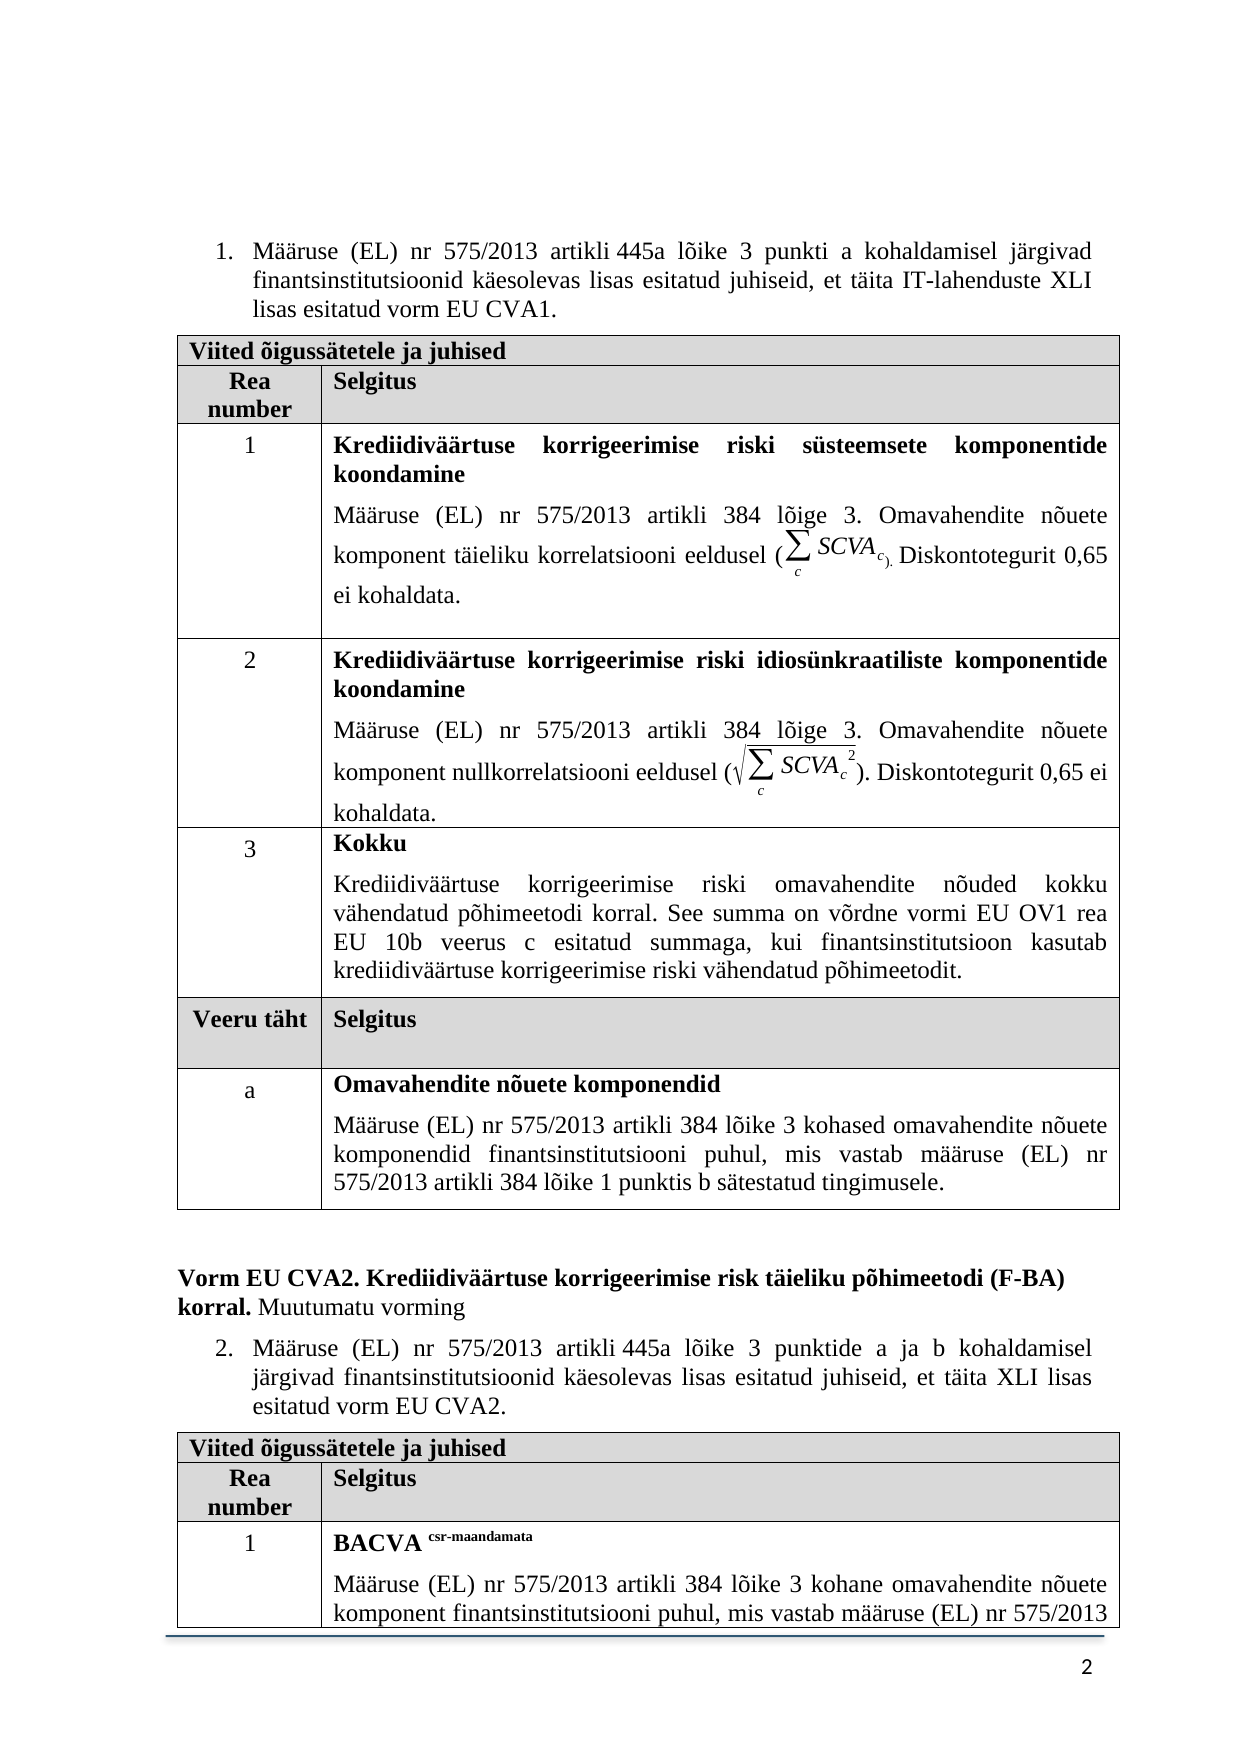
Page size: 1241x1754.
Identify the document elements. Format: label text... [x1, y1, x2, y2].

title Määruse (EL) nr 575/2013 artikli 445a lõike 3 punktide a ja b kohaldamisel järgivad finantsinstitutsioonid käesolevas lisas esitatud juhiseid, et täita XLI lisas esitatud vorm EU CVA2. [215, 1333, 1092, 1420]
table_header Viited õigussätetele ja juhised [178, 336, 1119, 365]
table_cell Selgitus [322, 998, 1119, 1068]
table_header Viited õigussätetele ja juhised [178, 1433, 1119, 1462]
table_cell Omavahendite nõuete komponendid Määruse (EL) nr 575/2013 artikli 384 lõike 3 kohased omavahendite nõuete komponendid finantsinstitutsiooni puhul, mis vastab määruse (EL) nr 575/2013 artikli 384 lõike 1 punktis b sätestatud tingimusele. [322, 1069, 1119, 1209]
table_cell 1 [178, 424, 321, 638]
table_cell Rea number [178, 366, 321, 423]
table_cell Selgitus [322, 1463, 1119, 1521]
table_cell Veeru täht [178, 998, 321, 1068]
table_cell Kokku Krediidiväärtuse korrigeerimise riski omavahendite nõuded kokku vähendatud põhimeetodi korral. See summa on võrdne vormi EU OV1 rea EU 10b veerus c esitatud summaga, kui finantsinstitutsioon kasutab krediidiväärtuse korrigeerimise riski vähendatud põhimeetodit. [322, 828, 1119, 997]
title Määruse (EL) nr 575/2013 artikli 445a lõike 3 punkti a kohaldamisel järgivad finantsinstitutsioonid käesolevas lisas esitatud juhiseid, et täita IT-lahenduste XLI lisas esitatud vorm EU CVA1. [215, 236, 1092, 322]
table_cell a [178, 1069, 321, 1209]
table_cell 2 [178, 639, 321, 827]
table_cell 1 [178, 1522, 321, 1627]
table_cell Rea number [178, 1463, 321, 1521]
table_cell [322, 1522, 1119, 1627]
table_cell Krediidiväärtuse korrigeerimise riski süsteemsete komponentide koondamine Määruse (EL) nr 575/2013 artikli 384 lõige 3. Omavahendite nõuete komponent täieliku korrelatsiooni eeldusel (). Diskontotegurit 0,65 ei kohaldata. [322, 424, 1119, 638]
table_cell Selgitus [322, 366, 1119, 423]
table_cell Krediidiväärtuse korrigeerimise riski idiosünkraatiliste komponentide koondamine Määruse (EL) nr 575/2013 artikli 384 lõige 3. Omavahendite nõuete komponent nullkorrelatsiooni eeldusel (). Diskontotegurit 0,65 ei kohaldata. [322, 639, 1119, 827]
table_cell 3 [178, 828, 321, 997]
title Vorm EU CVA2. Krediidiväärtuse korrigeerimise risk täieliku põhimeetodi (F-BA) korral. Muutumatu vorming [177, 1263, 1092, 1321]
